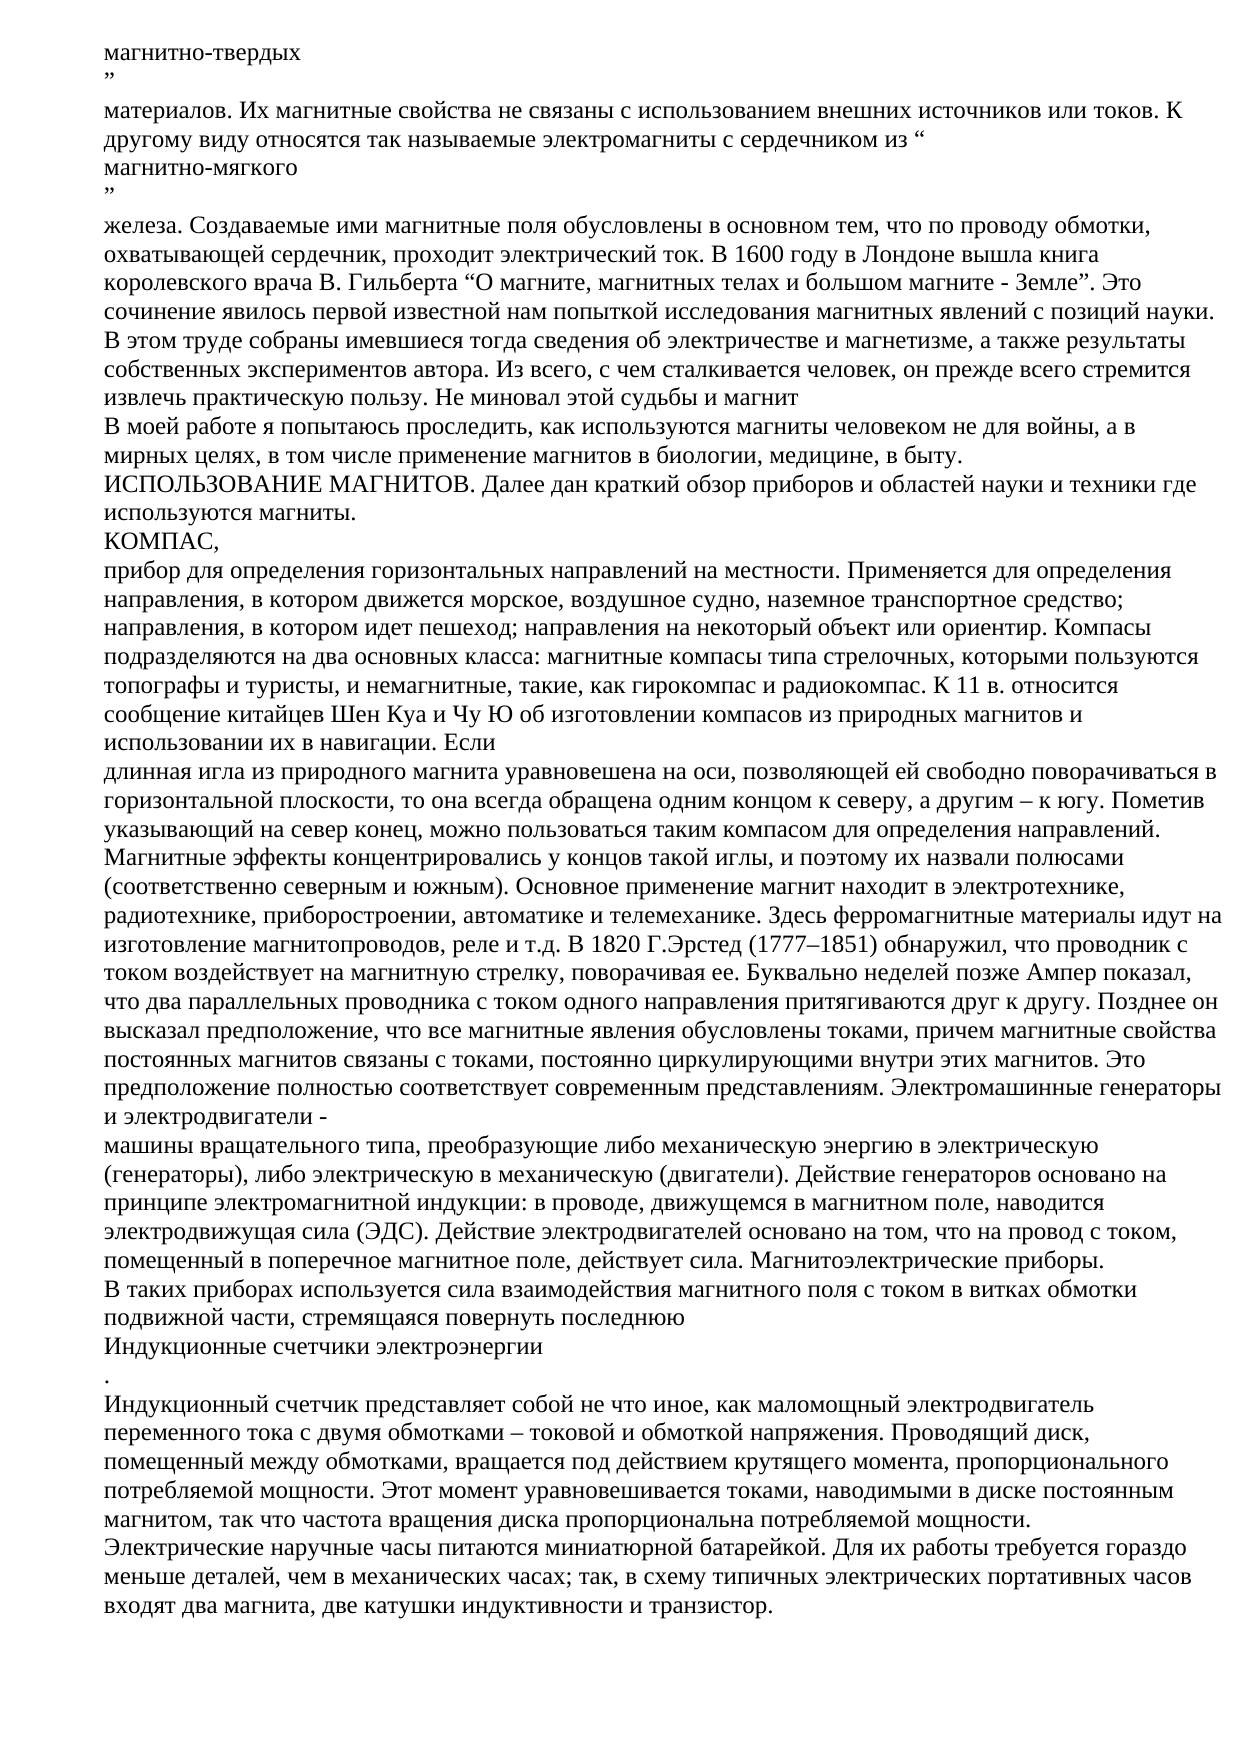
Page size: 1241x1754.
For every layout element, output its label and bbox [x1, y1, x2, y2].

table_cell [104, 38, 1225, 1619]
